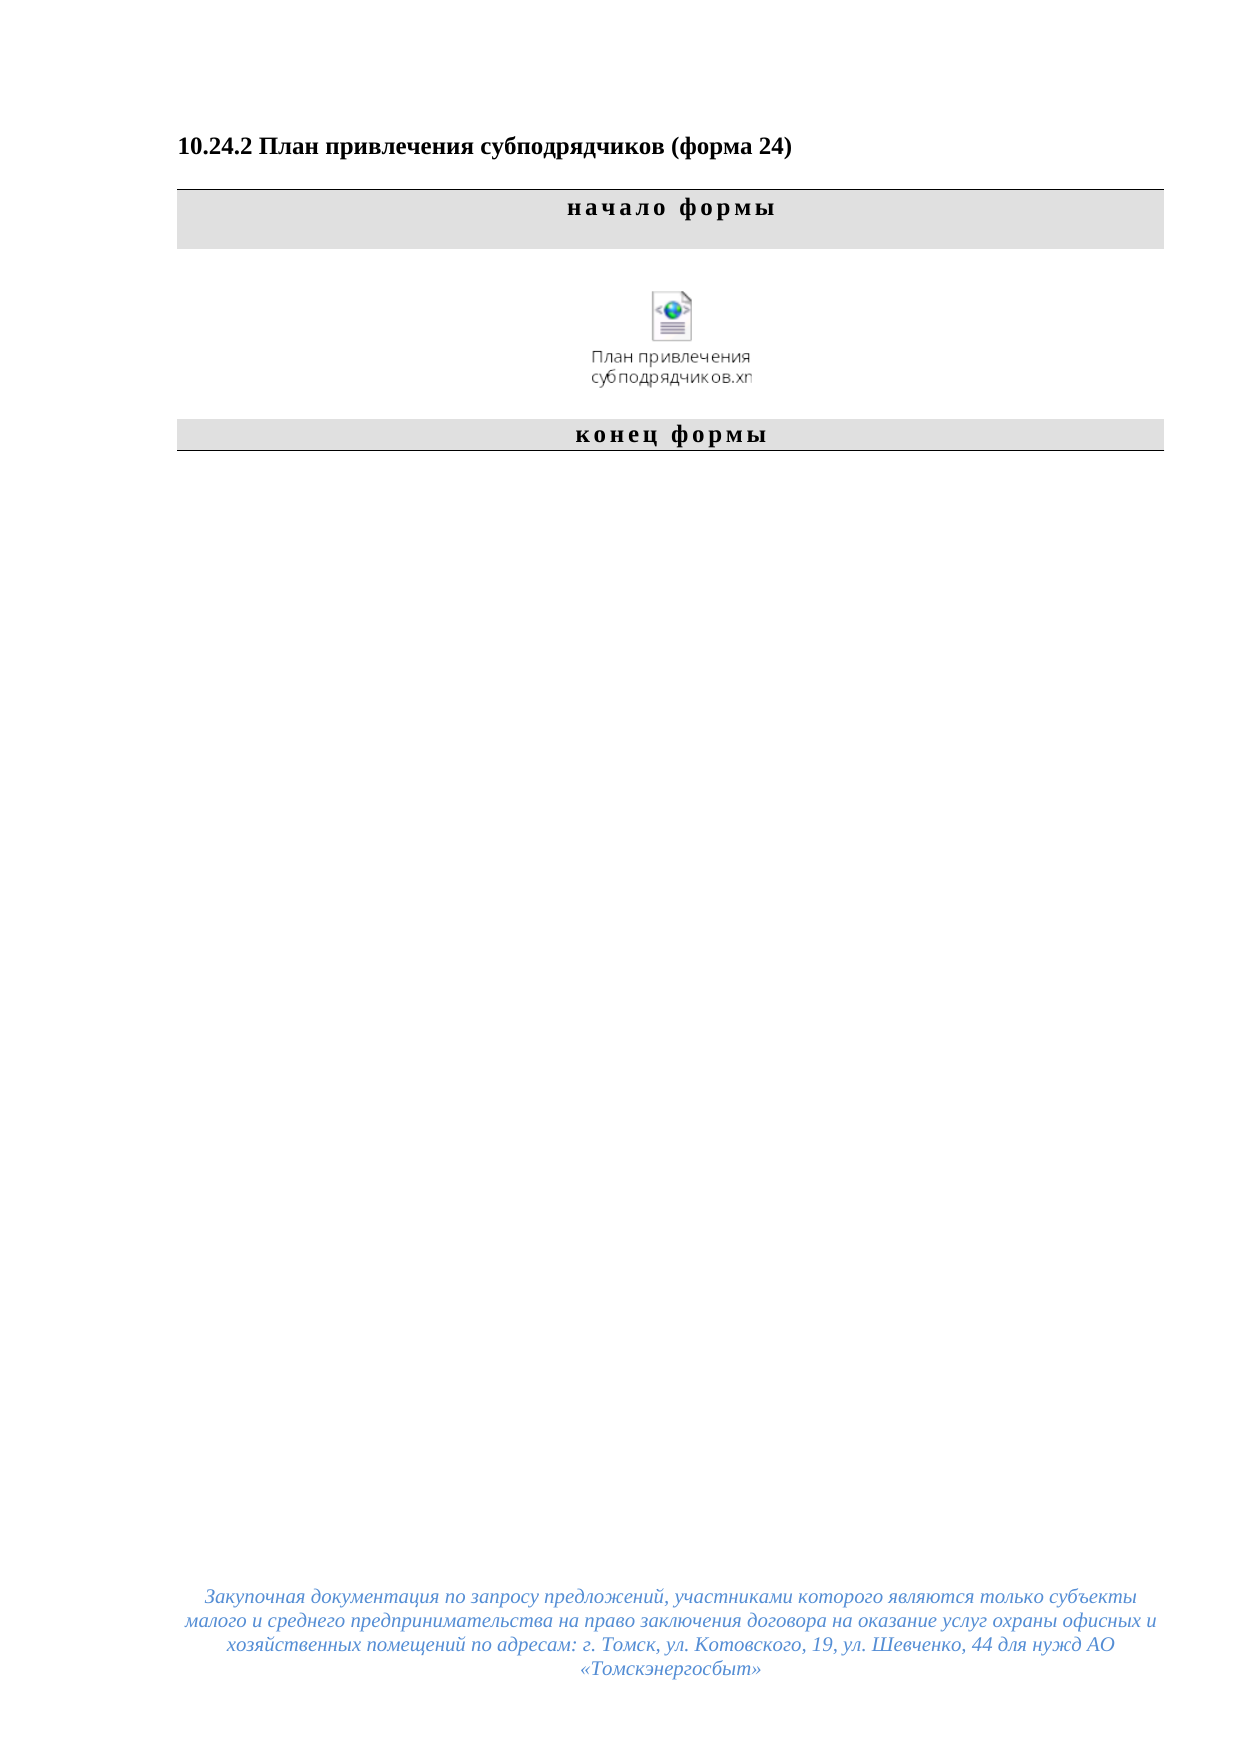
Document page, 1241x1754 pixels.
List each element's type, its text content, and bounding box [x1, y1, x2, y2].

text начало формы [177, 190, 1164, 217]
text конец формы [177, 419, 1164, 450]
text 10.24.2 План привлечения субподрядчиков (форма 24) [177, 131, 1167, 160]
